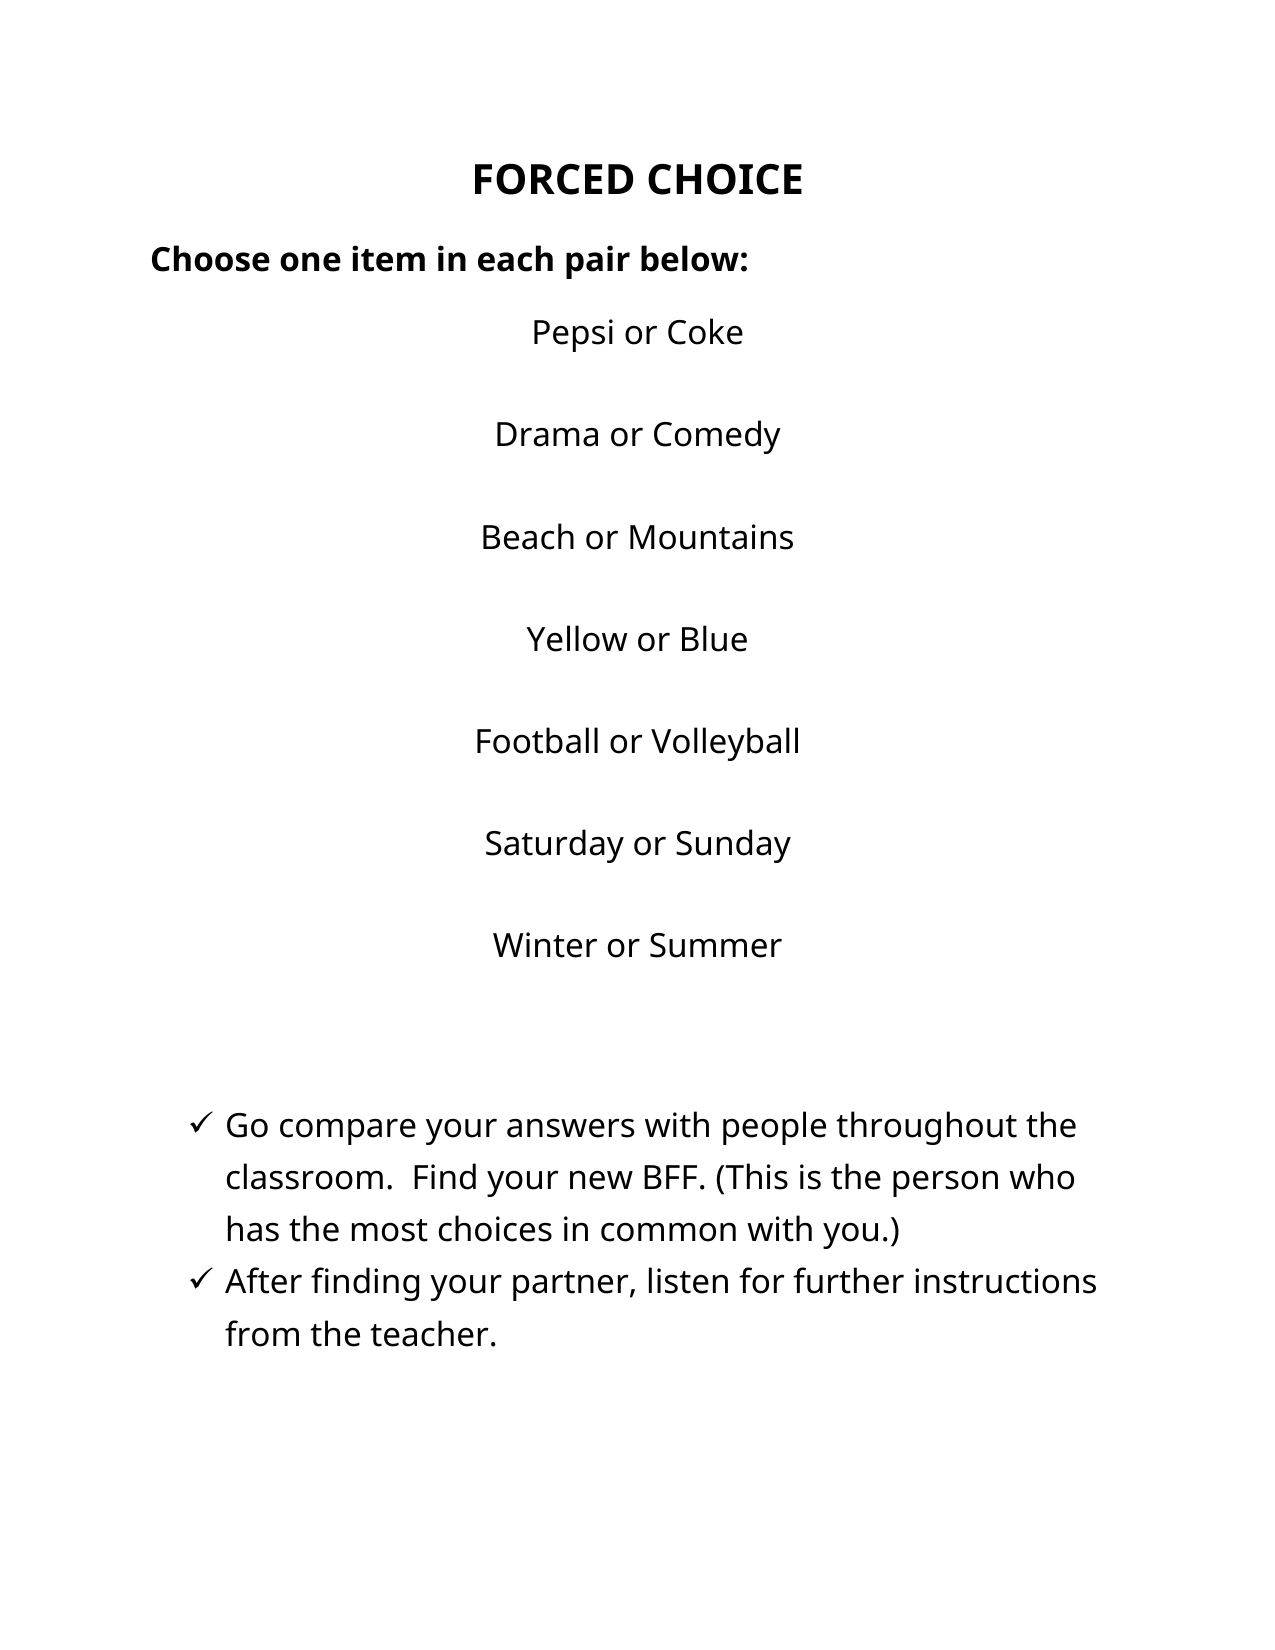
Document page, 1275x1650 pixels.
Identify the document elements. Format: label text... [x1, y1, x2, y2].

text Saturday or Sunday [150, 820, 1125, 865]
text Drama or Comedy [150, 411, 1125, 457]
text Beach or Mountains [150, 513, 1125, 559]
list Go compare your answers with people throughout the classroom. Find your new BFF. (This is the person who has the most choices in common with you.) [187, 1102, 1125, 1251]
text Choose one item in each pair below: [150, 236, 1125, 281]
text Football or Volleyball [150, 718, 1125, 763]
text Winter or Summer [150, 922, 1125, 968]
text Pepsi or Coke [150, 309, 1125, 354]
text Yellow or Blue [150, 616, 1125, 661]
list After finding your partner, listen for further instructions from the teacher. [187, 1258, 1125, 1356]
text FORCED CHOICE [150, 150, 1125, 207]
